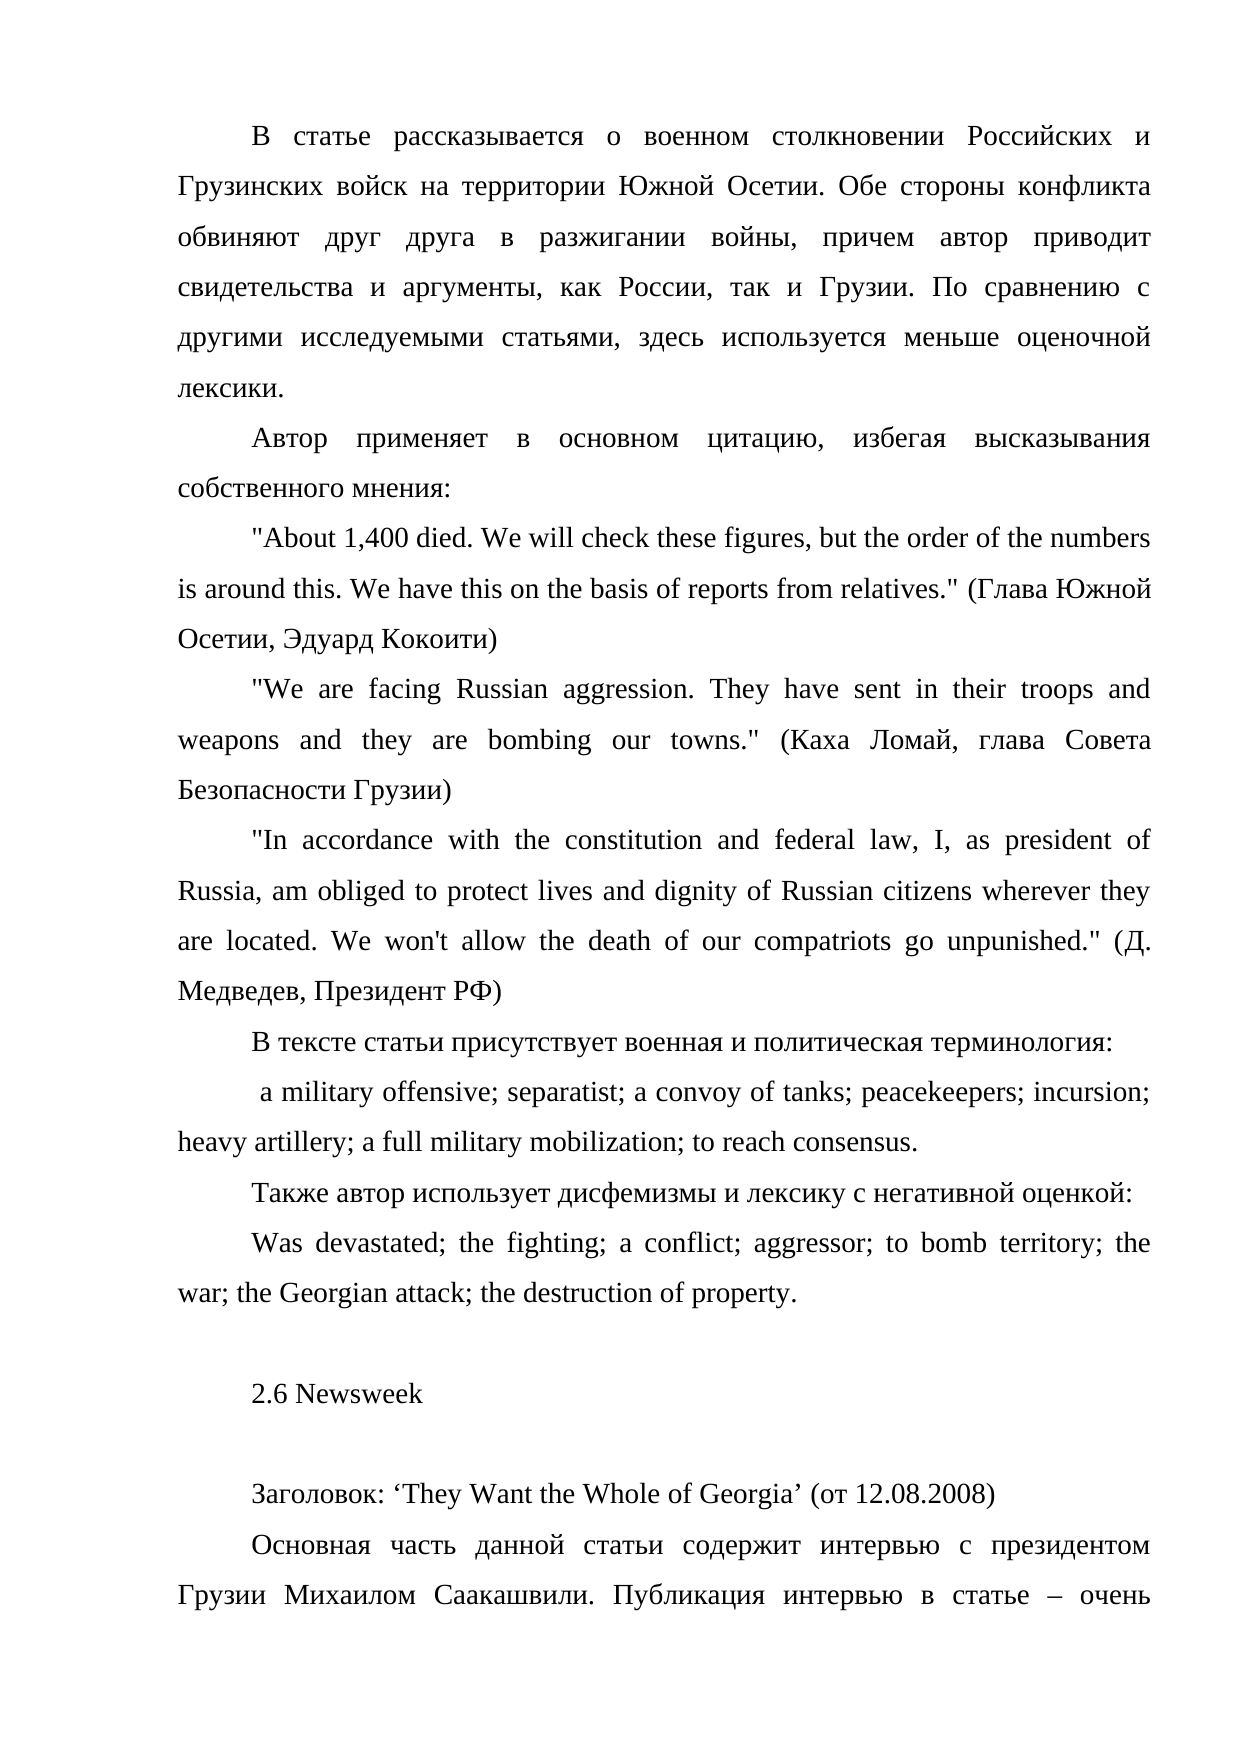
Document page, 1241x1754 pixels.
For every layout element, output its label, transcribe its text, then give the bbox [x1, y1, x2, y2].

text "In accordance with the constitution and federal law, I, as president of Russia, am obliged to protect lives and dignity of Russian citizens wherever they are located. We won't allow the death of our compatriots go unpunished." (Д. Медведев, Президент РФ) [177, 822, 1152, 1007]
text Заголовок: ‘They Want the Whole of Georgia’ (от 12.08.2008) [177, 1477, 1152, 1510]
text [177, 1527, 1152, 1611]
text Автор применяет в основном цитацию, избегая высказывания собственного мнения: [177, 420, 1152, 504]
text В тексте статьи присутствует военная и политическая терминология: [177, 1024, 1152, 1057]
text Также автор использует дисфемизмы и лексику с негативной оценкой: [177, 1175, 1152, 1208]
text "About 1,400 died. We will check these figures, but the order of the numbers is around this. We have this on the basis of reports from relatives." (Глава Южной Осетии, Эдуард Кокоити) [177, 521, 1152, 655]
text Was devastated; the fighting; a conflict; aggressor; to bomb territory; the war; the Georgian attack; the destruction of property. [177, 1225, 1152, 1309]
text 2.6 Newsweek [177, 1376, 1152, 1409]
text "We are facing Russian aggression. They have sent in their troops and weapons and they are bombing our towns." (Каха Ломай, глава Совета Безопасности Грузии) [177, 672, 1152, 806]
text В статье рассказывается о военном столкновении Российских и Грузинских войск на территории Южной Осетии. Обе стороны конфликта обвиняют друг друга в разжигании войны, причем автор приводит свидетельства и аргументы, как России, так и Грузии. По сравнению с другими исследуемыми статьями, здесь используется меньше оценочной лексики. [177, 118, 1152, 403]
text a military offensive; separatist; a convoy of tanks; peacekeepers; incursion; heavy artillery; a full military mobilization; to reach consensus. [177, 1074, 1152, 1158]
